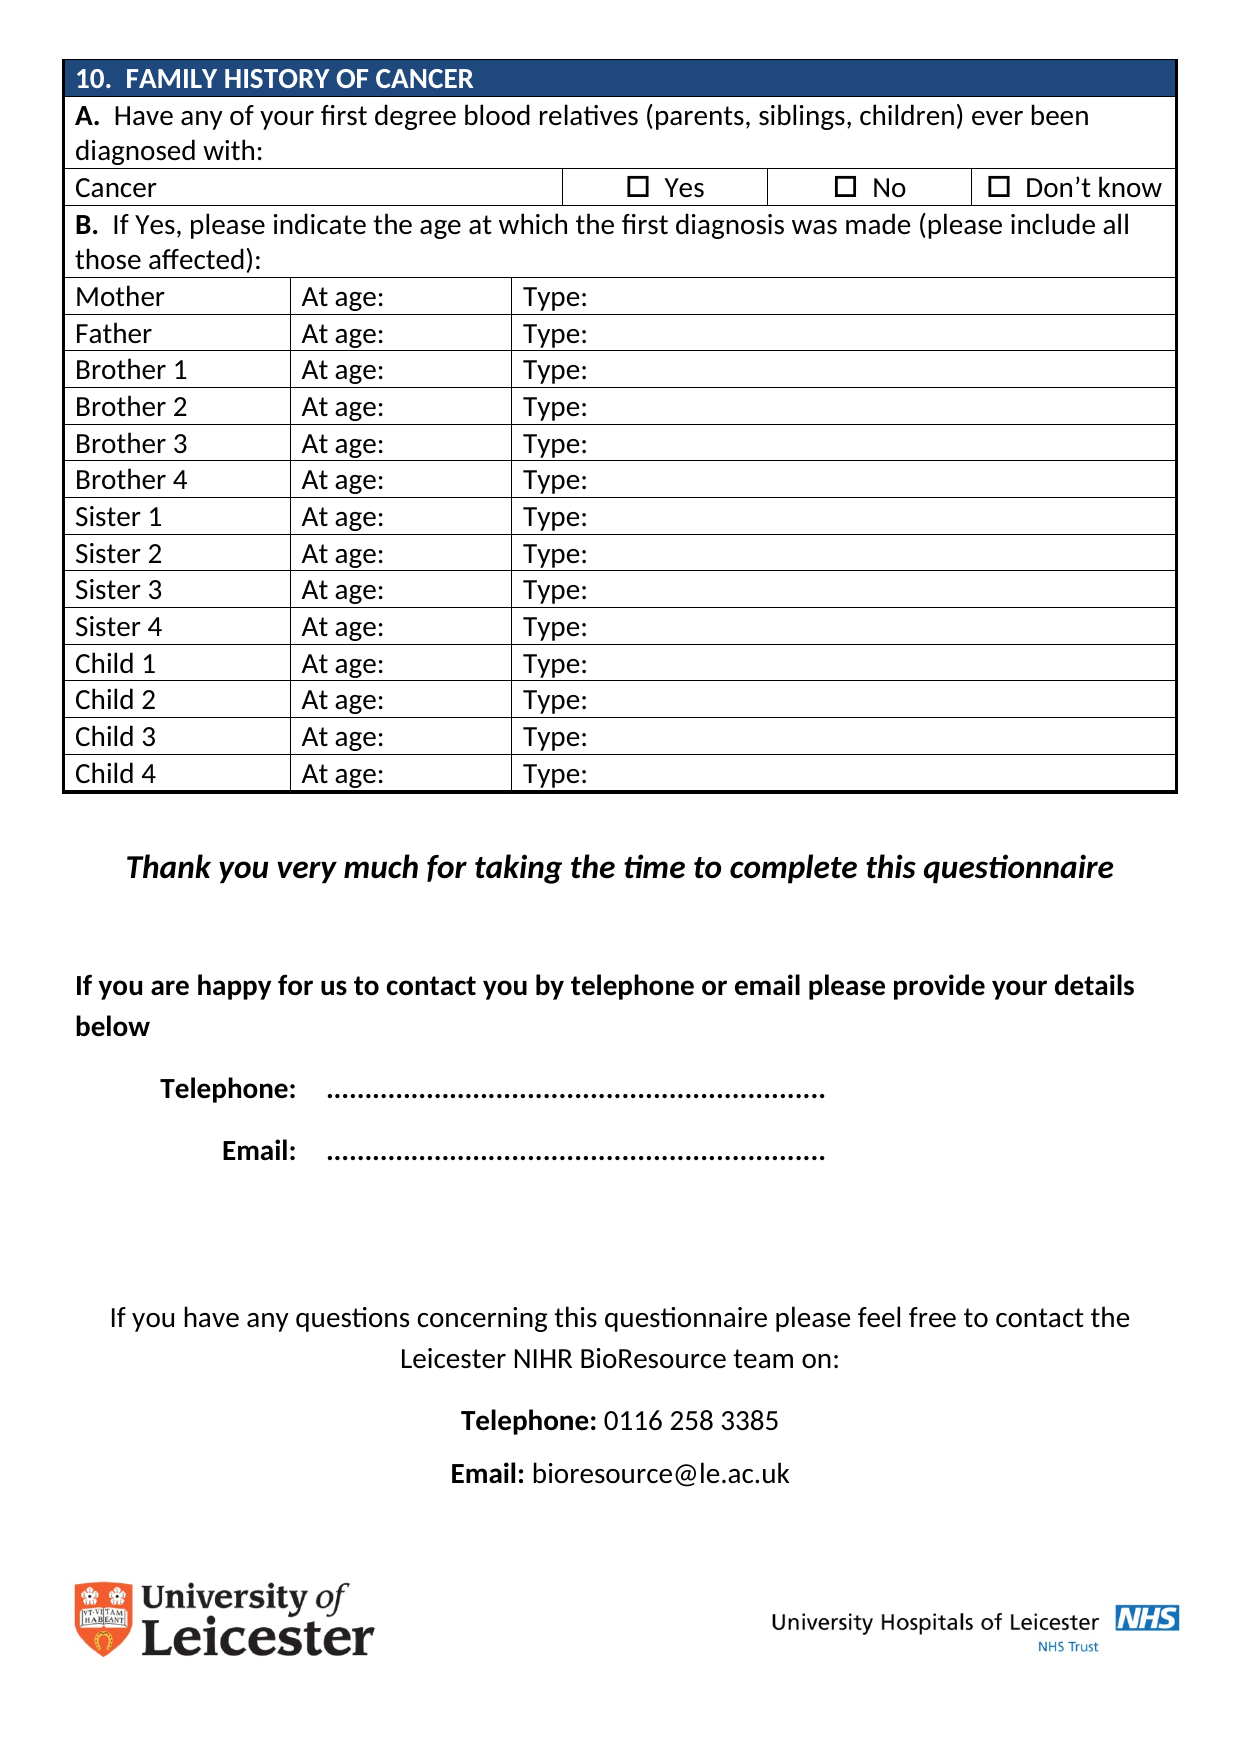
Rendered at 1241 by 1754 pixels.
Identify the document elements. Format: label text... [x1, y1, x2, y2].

table_cell Don’t know [972, 169, 1175, 205]
text If you are happy for us to contact you by telephone or email please provide your details below [75, 967, 1165, 1044]
table_cell Type: [512, 608, 1175, 644]
table_cell At age: [291, 681, 511, 717]
table_cell At age: [291, 351, 511, 387]
table_cell A. Have any of your first degree blood relatives (parents, siblings, children) ever been diagnosed with: [65, 97, 1175, 168]
table_cell Child 1 [65, 645, 290, 680]
table_cell At age: [291, 535, 511, 570]
text Telephone: 0116 258 3385 [75, 1402, 1165, 1438]
table_cell At age: [291, 315, 511, 350]
table_cell Type: [512, 645, 1175, 680]
table_cell At age: [291, 571, 511, 607]
picture [57, 1567, 394, 1673]
text Email: bioresource@le.ac.uk [75, 1456, 1165, 1491]
table_cell Sister 2 [65, 535, 290, 570]
table_cell Type: [512, 681, 1175, 717]
table_cell Brother 4 [65, 461, 290, 497]
text Email: [75, 1132, 1165, 1167]
table_cell At age: [291, 461, 511, 497]
table_cell Sister 3 [65, 571, 290, 607]
text Telephone: [75, 1070, 1165, 1105]
text Thank you very much for taking the time to complete this questionnaire [75, 846, 1165, 887]
table_cell Sister 1 [65, 498, 290, 534]
table_cell No [768, 169, 971, 205]
table_cell Type: [512, 425, 1175, 460]
table_cell Type: [512, 388, 1175, 424]
table_cell Child 4 [65, 755, 290, 790]
table_cell At age: [291, 278, 511, 314]
table_cell At age: [291, 608, 511, 644]
table_cell 10. FAMILY HISTORY OF CANCER [65, 60, 1175, 96]
table_cell At age: [291, 388, 511, 424]
table_cell B. If Yes, please indicate the age at which the first diagnosis was made (please include all those affected): [65, 206, 1175, 277]
table_cell At age: [291, 755, 511, 790]
table_cell Cancer [65, 169, 562, 205]
table_cell Child 2 [65, 681, 290, 717]
table_cell Brother 2 [65, 388, 290, 424]
table_cell Yes [563, 169, 767, 205]
table_cell At age: [291, 498, 511, 534]
table_cell Type: [512, 755, 1175, 790]
table_cell At age: [291, 645, 511, 680]
table_cell Brother 1 [65, 351, 290, 387]
table_cell Child 3 [65, 718, 290, 754]
table_cell Type: [512, 351, 1175, 387]
table_cell Brother 3 [65, 425, 290, 460]
table_cell Type: [512, 498, 1175, 534]
table_cell Type: [512, 718, 1175, 754]
table_cell Sister 4 [65, 608, 290, 644]
table_cell Father [65, 315, 290, 350]
table_cell At age: [291, 718, 511, 754]
table_cell Type: [512, 571, 1175, 607]
table_cell At age: [291, 425, 511, 460]
table_cell Type: [512, 278, 1175, 314]
table_cell Mother [65, 278, 290, 314]
table_cell Type: [512, 315, 1175, 350]
table_cell Type: [512, 535, 1175, 570]
picture [747, 1579, 1205, 1676]
table_cell Type: [512, 461, 1175, 497]
text If you have any questions concerning this questionnaire please feel free to contact the Leicester NIHR BioResource team on: [75, 1299, 1165, 1376]
